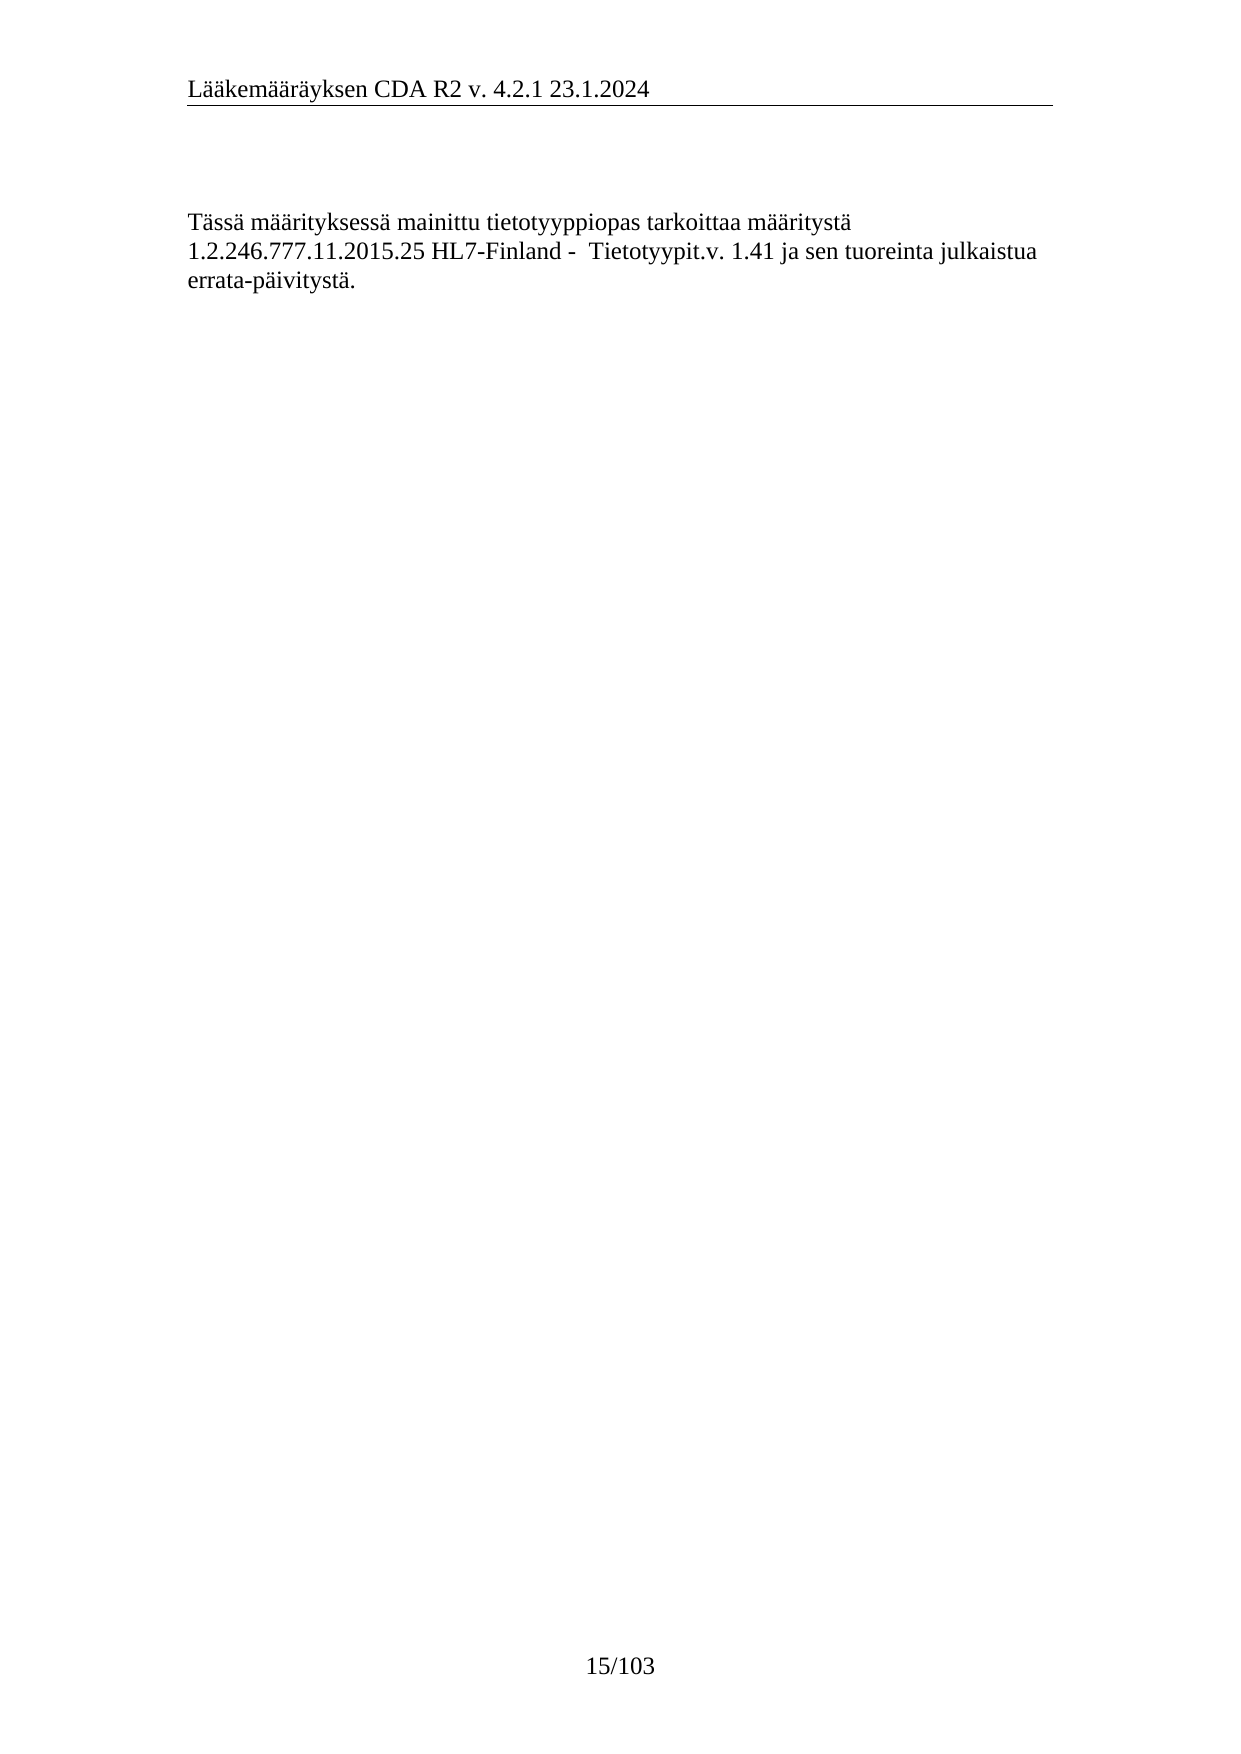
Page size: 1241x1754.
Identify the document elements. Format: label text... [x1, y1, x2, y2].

text Tässä määrityksessä mainittu tietotyyppiopas tarkoittaa määritystä 1.2.246.777.11.2015.25 HL7-Finland - Tietotyypit.v. 1.41 ja sen tuoreinta julkaistua errata-päivitystä. [187, 207, 1053, 294]
